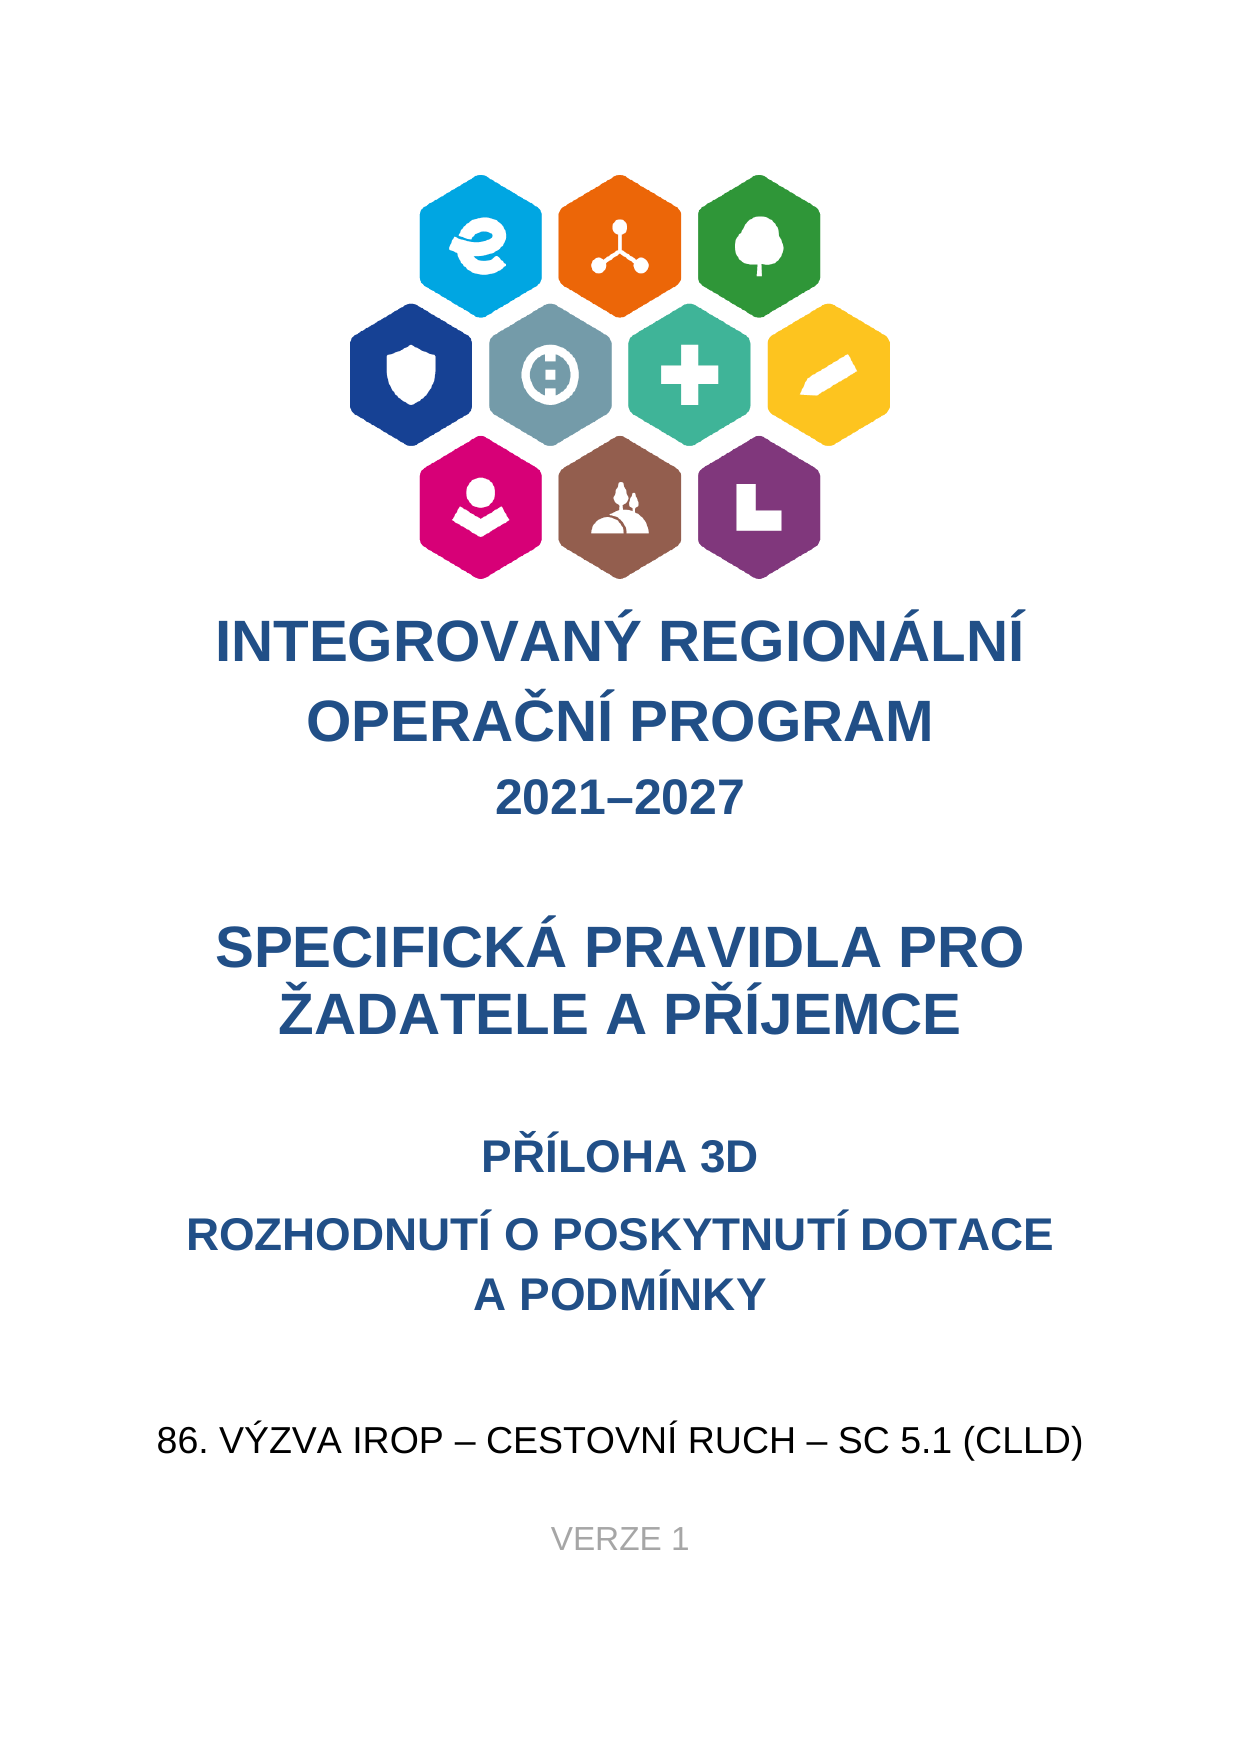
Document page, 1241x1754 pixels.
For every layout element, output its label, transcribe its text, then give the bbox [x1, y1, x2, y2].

picture [323, 158, 916, 607]
text 86. výzva IROP – CESTOVNÍ RUCH – SC 5.1 (CLLD) [148, 1418, 1093, 1461]
text Rozhodnutí o poskytnutí dotace A Podmínky [148, 1207, 1093, 1320]
text PŘÍLOHA 3D [148, 1129, 1093, 1182]
text verze 1 [148, 1519, 1093, 1558]
text 2021–2027 [148, 768, 1093, 825]
text SPECIFICKÁ PRAVIDLA PRO ŽADATELE A PŘÍJEMCE [148, 913, 1093, 1047]
